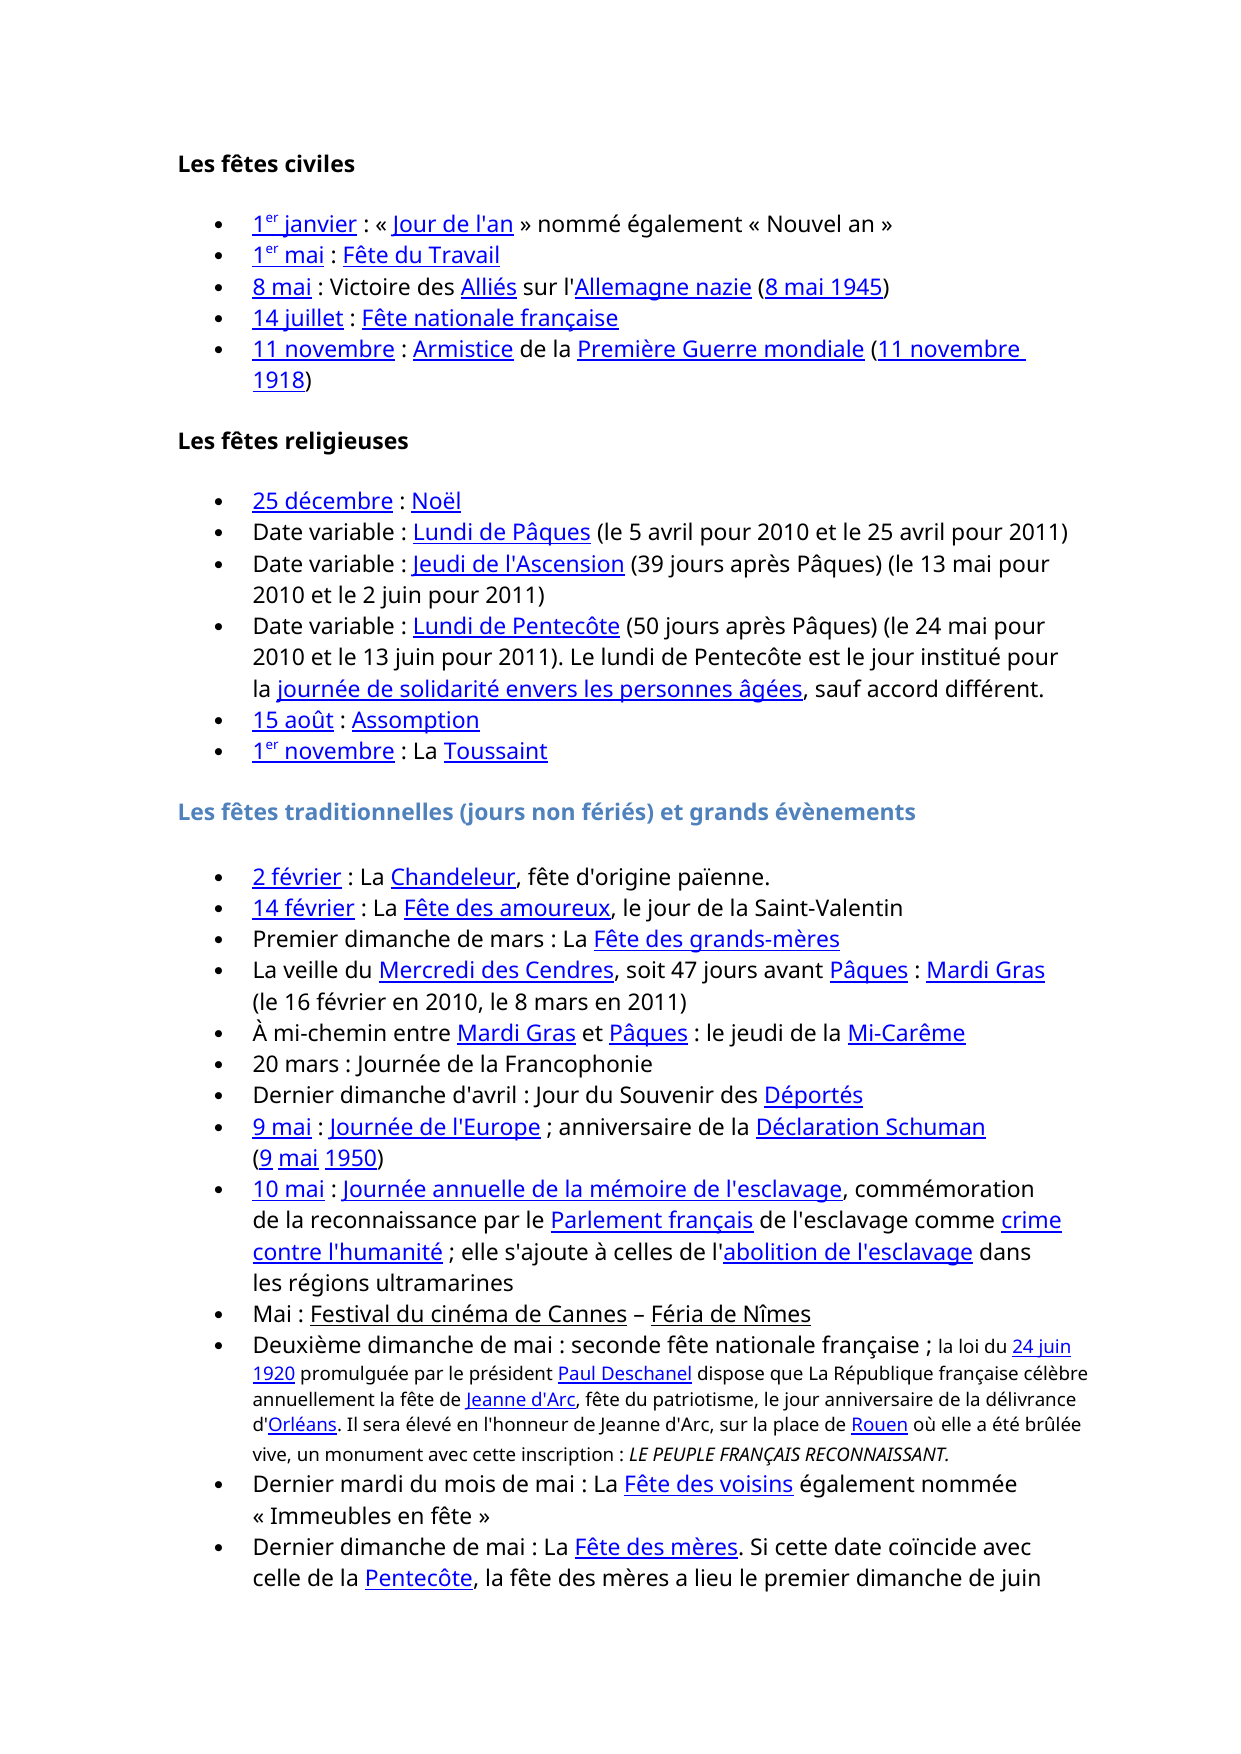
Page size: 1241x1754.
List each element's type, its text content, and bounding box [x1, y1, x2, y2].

list 11 novembre : Armistice de la Première Guerre mondiale (11 novembre 1918) [215, 333, 1063, 396]
text Les fêtes religieuses [177, 425, 1063, 456]
list Premier dimanche de mars : La Fête des grands-mères [215, 923, 1063, 954]
list Deuxième dimanche de mai : seconde fête nationale française ; la loi du 24 juin 1920 promulguée par le président Paul Deschanel dispose que La République française célèbre annuellement la fête de Jeanne d'Arc, fête du patriotisme, le jour anniversaire de la délivrance d'Orléans. Il sera élevé en l'honneur de Jeanne d'Arc, sur la place de Rouen où elle a été brûlée vive, un monument avec cette inscription : LE PEUPLE FRANÇAIS RECONNAISSANT. [215, 1329, 1093, 1468]
list 2 février : La Chandeleur, fête d'origine païenne. [215, 861, 1063, 892]
list 8 mai : Victoire des Alliés sur l'Allemagne nazie (8 mai 1945) [215, 271, 1063, 302]
list 9 mai : Journée de l'Europe ; anniversaire de la Déclaration Schuman (9 mai 1950) [215, 1111, 1063, 1173]
list Date variable : Jeudi de l'Ascension (39 jours après Pâques) (le 13 mai pour 2010 et le 2 juin pour 2011) [215, 548, 1063, 610]
list 1er mai : Fête du Travail [215, 239, 1063, 271]
list La veille du Mercredi des Cendres, soit 47 jours avant Pâques : Mardi Gras (le 16 février en 2010, le 8 mars en 2011) [215, 954, 1063, 1017]
subtitle Les fêtes traditionnelles (jours non fériés) et grands évènements [177, 796, 1063, 827]
list 15 août : Assomption [215, 704, 1063, 735]
list Dernier dimanche d'avril : Jour du Souvenir des Déportés [215, 1079, 1063, 1111]
list Date variable : Lundi de Pâques (le 5 avril pour 2010 et le 25 avril pour 2011) [215, 516, 1093, 548]
list À mi-chemin entre Mardi Gras et Pâques : le jeudi de la Mi-Carême [215, 1017, 1063, 1048]
list 20 mars : Journée de la Francophonie [215, 1048, 1063, 1079]
list Date variable : Lundi de Pentecôte (50 jours après Pâques) (le 24 mai pour 2010 et le 13 juin pour 2011). Le lundi de Pentecôte est le jour institué pour la journée de solidarité envers les personnes âgées, sauf accord différent. [215, 610, 1063, 704]
list 14 juillet : Fête nationale française [215, 302, 1063, 333]
text Les fêtes civiles [177, 148, 1063, 179]
list 1er novembre : La Toussaint [215, 735, 1063, 766]
list Dernier mardi du mois de mai : La Fête des voisins également nommée « Immeubles en fête » [215, 1468, 1063, 1531]
list 14 février : La Fête des amoureux, le jour de la Saint-Valentin [215, 892, 1063, 923]
list 1er janvier : « Jour de l'an » nommé également « Nouvel an » [215, 208, 1063, 239]
list Dernier dimanche de mai : La Fête des mères. Si cette date coïncide avec celle de la Pentecôte, la fête des mères a lieu le premier dimanche de juin [215, 1531, 1063, 1593]
list 25 décembre : Noël [215, 485, 1063, 516]
list 10 mai : Journée annuelle de la mémoire de l'esclavage, commémoration de la reconnaissance par le Parlement français de l'esclavage comme crime contre l'humanité ; elle s'ajoute à celles de l'abolition de l'esclavage dans les régions ultramarines [215, 1173, 1063, 1298]
list Mai : Festival du cinéma de Cannes – Féria de Nîmes [215, 1298, 1063, 1329]
